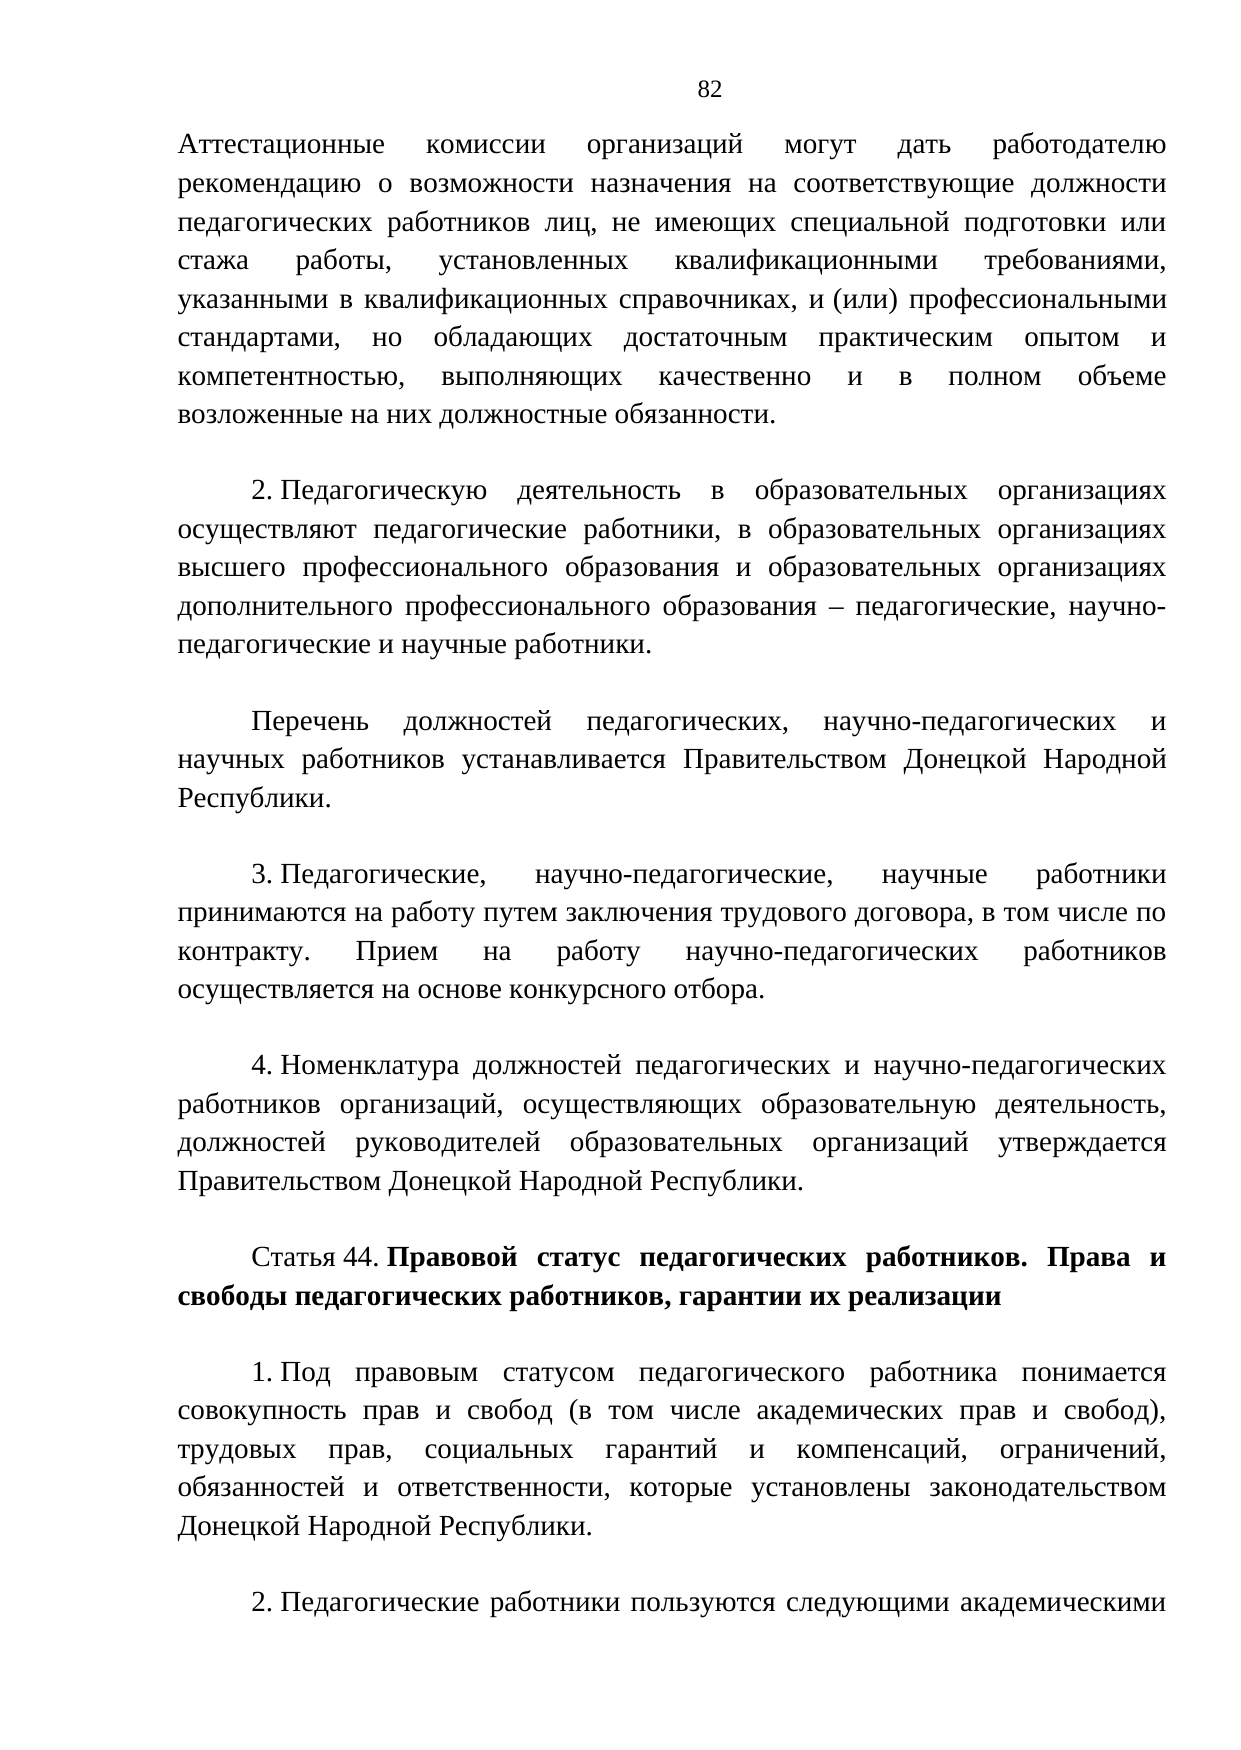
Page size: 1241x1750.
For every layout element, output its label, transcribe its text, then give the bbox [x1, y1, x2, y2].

text 1. Под правовым статусом педагогического работника понимается совокупность прав и свобод (в том числе академических прав и свобод), трудовых прав, социальных гарантий и компенсаций, ограничений, обязанностей и ответственности, которые установлены законодательством Донецкой Народной Республики. [177, 1354, 1167, 1541]
text 4. Номенклатура должностей педагогических и научно-педагогических работников организаций, осуществляющих образовательную деятельность, должностей руководителей образовательных организаций утверждается Правительством Донецкой Народной Республики. [177, 1047, 1167, 1197]
text Перечень должностей педагогических, научно-педагогических и научных работников устанавливается Правительством Донецкой Народной Республики. [177, 703, 1167, 813]
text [177, 1584, 1167, 1617]
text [177, 127, 1167, 430]
text 3. Педагогические, научно-педагогические, научные работники принимаются на работу путем заключения трудового договора, в том числе по контракту. Прием на работу научно-педагогических работников осуществляется на основе конкурсного отбора. [177, 856, 1167, 1005]
text Статья 44. Правовой статус педагогических работников. Права и свободы педагогических работников, гарантии их реализации [177, 1239, 1167, 1311]
text 2. Педагогическую деятельность в образовательных организациях осуществляют педагогические работники, в образовательных организациях высшего профессионального образования и образовательных организациях дополнительного профессионального образования – педагогические, научно-педагогические и научные работники. [177, 472, 1167, 660]
